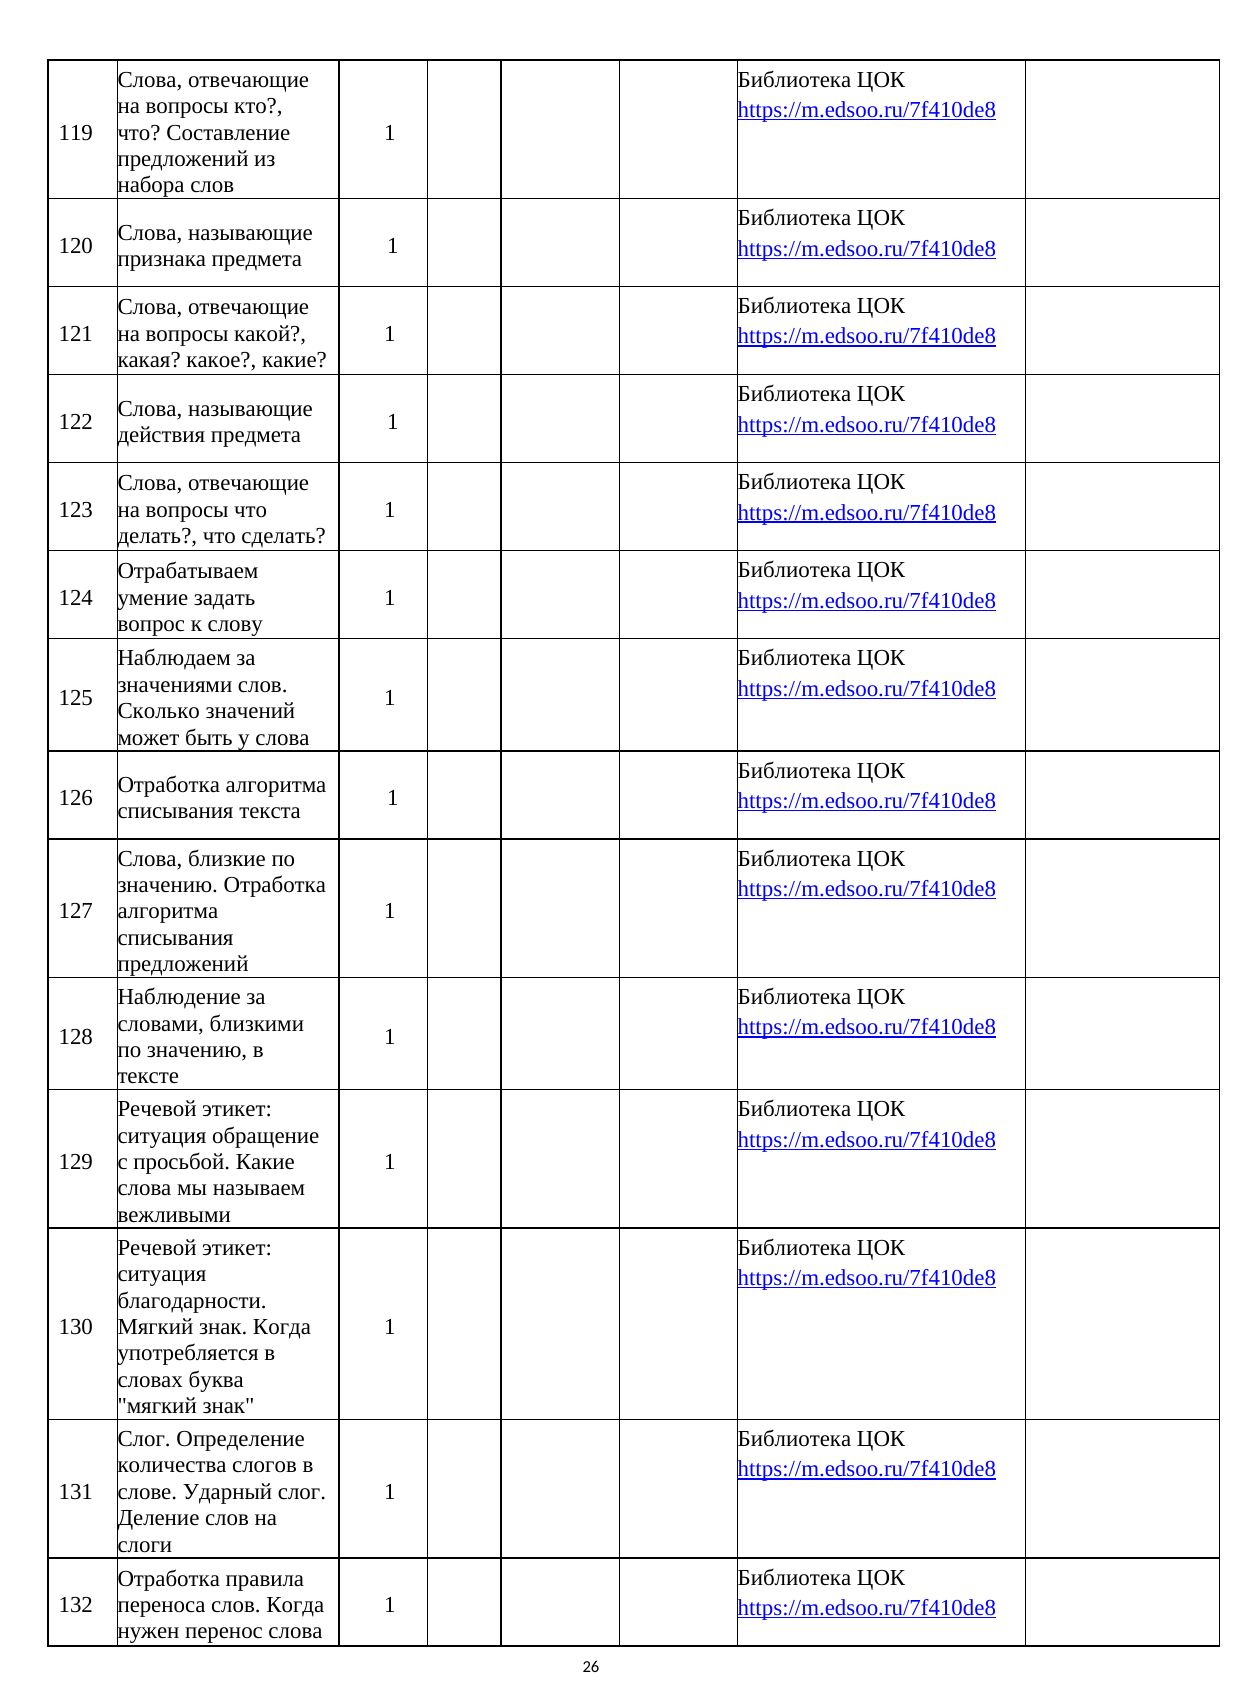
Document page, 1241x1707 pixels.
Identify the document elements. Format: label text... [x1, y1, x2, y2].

table_cell [502, 978, 619, 1089]
table_cell 122 [49, 375, 117, 462]
table_cell [428, 978, 500, 1089]
table_cell [502, 287, 619, 374]
table_cell [1026, 287, 1219, 374]
table_cell 1 [340, 978, 427, 1089]
table_cell 1 [340, 1090, 427, 1227]
table_cell [620, 199, 737, 286]
table_cell 1 [340, 199, 427, 286]
table_cell [620, 639, 737, 750]
table_cell Библиотека ЦОК https://m.edsoo.ru/7f410de8 [738, 463, 1025, 550]
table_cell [738, 1420, 1025, 1557]
table_cell [502, 1559, 619, 1645]
table_cell 124 [49, 551, 117, 638]
table_cell Слова, отвечающие на вопросы какой?, какая? какое?, какие? [118, 287, 338, 374]
table_cell 119 [49, 61, 117, 198]
table_cell [502, 551, 619, 638]
table_cell 123 [49, 463, 117, 550]
table_cell Отработка алгоритма списывания текста [118, 752, 338, 838]
table_cell 132 [49, 1559, 117, 1645]
table_cell 130 [49, 1229, 117, 1418]
table_cell [502, 199, 619, 286]
table_cell [502, 639, 619, 750]
table_cell Слова, называющие действия предмета [118, 375, 338, 462]
table_cell [428, 840, 500, 976]
table_cell Библиотека ЦОК https://m.edsoo.ru/7f410de8 [738, 551, 1025, 638]
table_cell [428, 287, 500, 374]
table_cell [620, 840, 737, 976]
table_cell 1 [340, 840, 427, 976]
table_cell [1026, 752, 1219, 838]
table_cell 126 [49, 752, 117, 838]
table_cell Наблюдение за словами, близкими по значению, в тексте [118, 978, 338, 1089]
table_cell [1026, 551, 1219, 638]
table_cell [502, 840, 619, 976]
table_cell Слог. Определение количества слогов в слове. Ударный слог. Деление слов на слоги [118, 1420, 338, 1557]
table_cell 1 [340, 1229, 427, 1418]
table_cell [502, 1090, 619, 1227]
table_cell [1026, 840, 1219, 976]
table_cell [1026, 1229, 1219, 1418]
table_cell [620, 61, 737, 198]
table_cell Библиотека ЦОК https://m.edsoo.ru/7f410de8 [738, 375, 1025, 462]
table_cell 1 [340, 287, 427, 374]
table_cell 121 [49, 287, 117, 374]
table_cell [428, 1229, 500, 1418]
table_cell [620, 978, 737, 1089]
table_cell Отработка правила переноса слов. Когда нужен перенос слова [118, 1559, 338, 1645]
table_cell [502, 463, 619, 550]
table_cell Слова, близкие по значению. Отработка алгоритма списывания предложений [118, 840, 338, 976]
table_cell [1026, 1559, 1219, 1645]
table_cell 1 [340, 463, 427, 550]
table_cell [428, 1559, 500, 1645]
table_cell 1 [340, 61, 427, 198]
table_cell Речевой этикет: ситуация обращение с просьбой. Какие слова мы называем вежливыми [118, 1090, 338, 1227]
table_cell [502, 1229, 619, 1418]
table_cell Библиотека ЦОК https://m.edsoo.ru/7f410de8 [738, 287, 1025, 374]
table_cell [620, 752, 737, 838]
table_cell 1 [340, 752, 427, 838]
table_cell Наблюдаем за значениями слов. Сколько значений может быть у слова [118, 639, 338, 750]
table_cell [502, 375, 619, 462]
table_cell 127 [49, 840, 117, 976]
table_cell [620, 287, 737, 374]
table_cell 1 [340, 375, 427, 462]
table_cell [1026, 1090, 1219, 1227]
table_cell [428, 551, 500, 638]
table_cell 128 [49, 978, 117, 1089]
table_cell [620, 551, 737, 638]
table_cell 1 [340, 1559, 427, 1645]
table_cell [738, 61, 1025, 198]
table_cell [1026, 639, 1219, 750]
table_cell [738, 199, 1025, 286]
table_cell Библиотека ЦОК https://m.edsoo.ru/7f410de8 [738, 752, 1025, 838]
table_cell [502, 61, 619, 198]
table_cell Библиотека ЦОК https://m.edsoo.ru/7f410de8 [738, 1229, 1025, 1418]
table_cell [620, 1420, 737, 1557]
table_cell [620, 375, 737, 462]
table_cell Библиотека ЦОК https://m.edsoo.ru/7f410de8 [738, 639, 1025, 750]
table_cell [428, 199, 500, 286]
table_cell 129 [49, 1090, 117, 1227]
table_cell [1026, 375, 1219, 462]
table_cell [1026, 199, 1219, 286]
table_cell [502, 752, 619, 838]
table_cell Библиотека ЦОК https://m.edsoo.ru/7f410de8 [738, 1090, 1025, 1227]
table_cell Отрабатываем умение задать вопрос к слову [118, 551, 338, 638]
table_cell [1026, 978, 1219, 1089]
table_cell [1026, 463, 1219, 550]
table_cell [1026, 61, 1219, 198]
table_cell [428, 639, 500, 750]
table_cell [620, 1090, 737, 1227]
table_cell 125 [49, 639, 117, 750]
table_cell [428, 61, 500, 198]
table_cell Библиотека ЦОК https://m.edsoo.ru/7f410de8 [738, 840, 1025, 976]
table_cell 131 [49, 1420, 117, 1557]
table_cell 1 [340, 551, 427, 638]
table_cell [428, 1090, 500, 1227]
table_cell Слова, отвечающие на вопросы что делать?, что сделать? [118, 463, 338, 550]
table_cell 1 [340, 1420, 427, 1557]
table_cell 120 [49, 199, 117, 286]
table_cell [620, 463, 737, 550]
table_cell [620, 1229, 737, 1418]
table_cell [428, 463, 500, 550]
table_cell [1026, 1420, 1219, 1557]
table_cell [428, 1420, 500, 1557]
table_cell Слова, отвечающие на вопросы кто?, что? Составление предложений из набора слов [118, 61, 338, 198]
table_cell [502, 1420, 619, 1557]
table_cell Слова, называющие признака предмета [118, 199, 338, 286]
table_cell 1 [340, 639, 427, 750]
table_cell Речевой этикет: ситуация благодарности. Мягкий знак. Когда употребляется в словах буква "мягкий знак" [118, 1229, 338, 1418]
table_cell [428, 752, 500, 838]
table_cell [428, 375, 500, 462]
table_cell Библиотека ЦОК https://m.edsoo.ru/7f410de8 [738, 978, 1025, 1089]
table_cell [738, 1559, 1025, 1645]
table_cell [620, 1559, 737, 1645]
